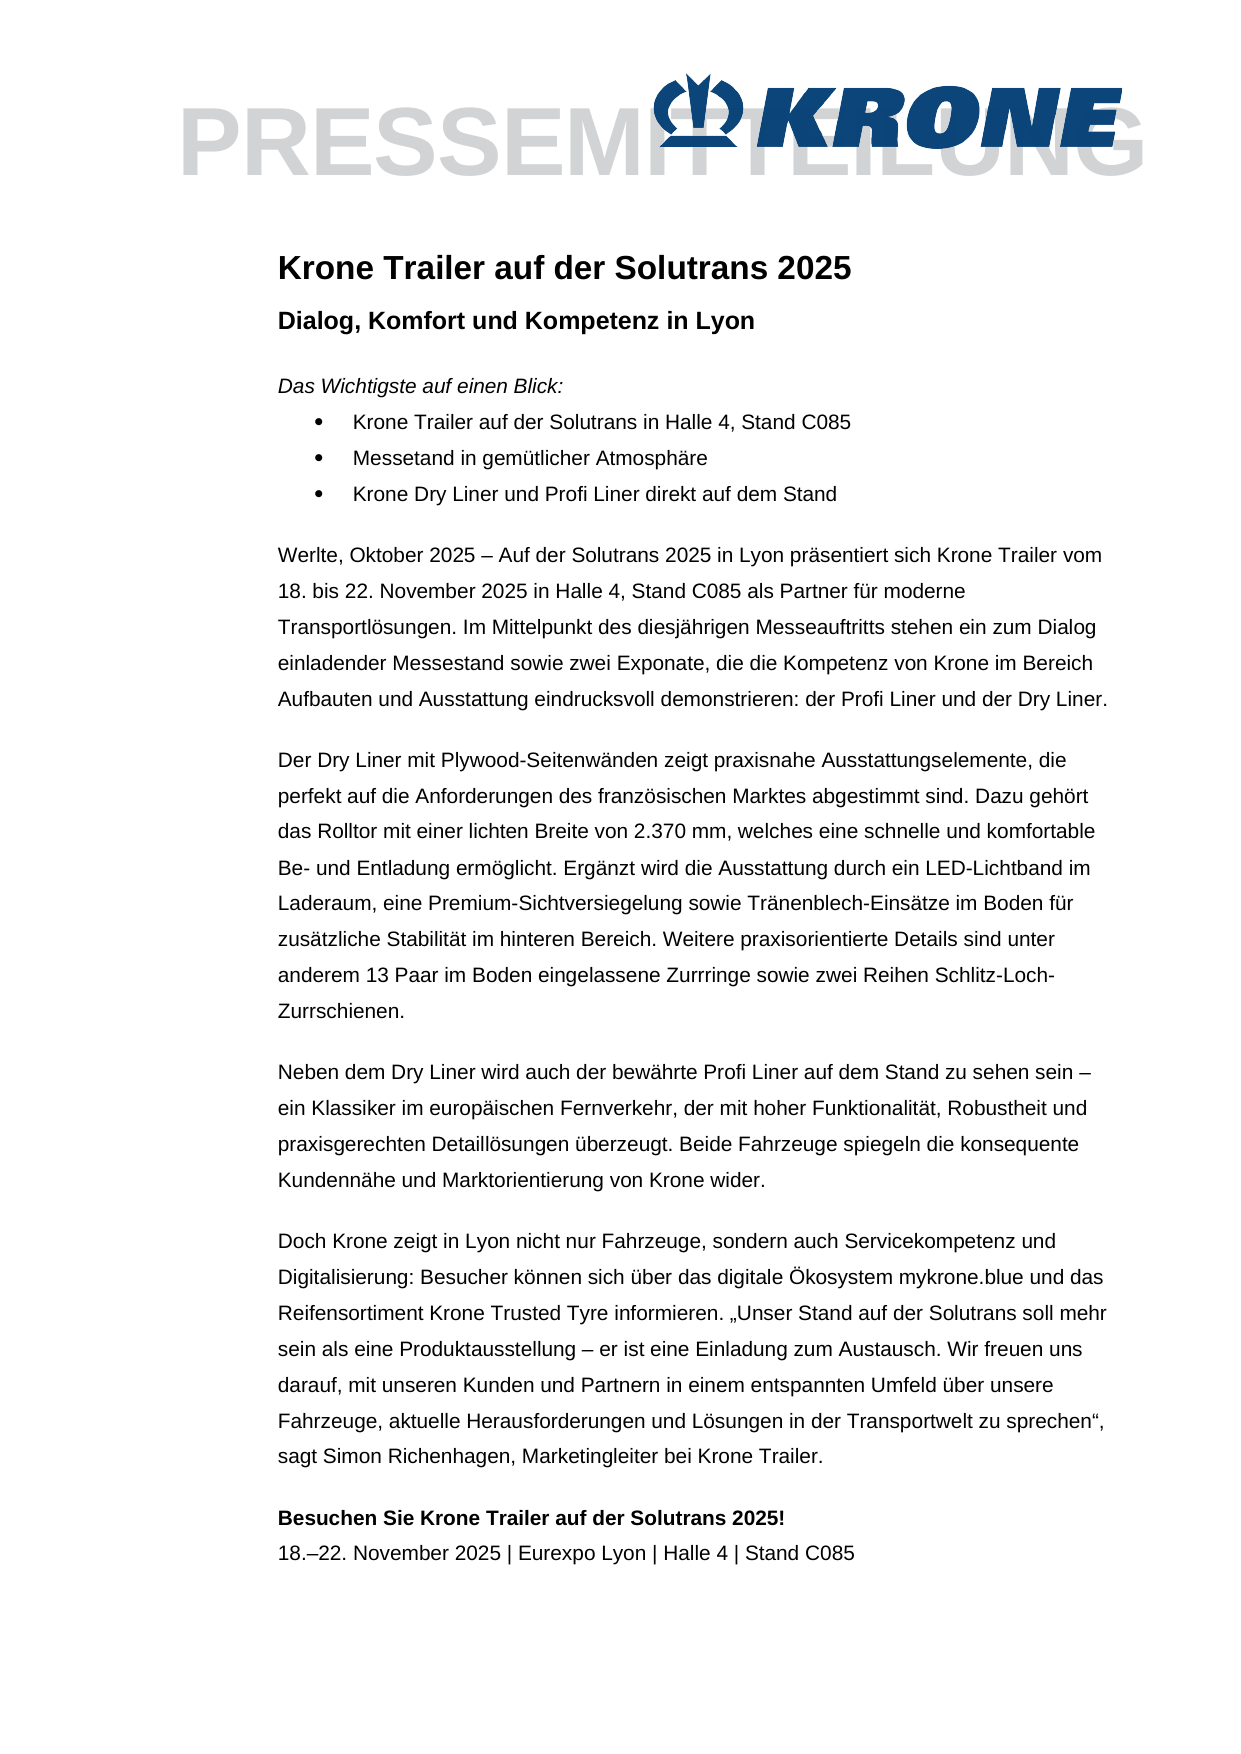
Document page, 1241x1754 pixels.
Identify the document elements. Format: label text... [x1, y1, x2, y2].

text Das Wichtigste auf einen Blick: [278, 374, 1122, 398]
list Krone Trailer auf der Solutrans in Halle 4, Stand C085 [315, 410, 1122, 434]
text Dialog, Komfort und Kompetenz in Lyon [278, 306, 1122, 334]
picture [653, 73, 1123, 149]
text Werlte, Oktober 2025 – Auf der Solutrans 2025 in Lyon präsentiert sich Krone Trailer vom 18. bis 22. November 2025 in Halle 4, Stand C085 als Partner für moderne Transportlösungen. Im Mittelpunkt des diesjährigen Messeauftritts stehen ein zum Dialog einladender Messestand sowie zwei Exponate, die die Kompetenz von Krone im Bereich Aufbauten und Ausstattung eindrucksvoll demonstrieren: der Profi Liner und der Dry Liner. [278, 543, 1122, 711]
text Besuchen Sie Krone Trailer auf der Solutrans 2025! 18.–22. November 2025 | Eurexpo Lyon | Halle 4 | Stand C085 [278, 1505, 1122, 1565]
text Doch Krone zeigt in Lyon nicht nur Fahrzeuge, sondern auch Servicekompetenz und Digitalisierung: Besucher können sich über das digitale Ökosystem mykrone.blue und das Reifensortiment Krone Trusted Tyre informieren. „Unser Stand auf der Solutrans soll mehr sein als eine Produktausstellung – er ist eine Einladung zum Austausch. Wir freuen uns darauf, mit unseren Kunden und Partnern in einem entspannten Umfeld über unsere Fahrzeuge, aktuelle Herausforderungen und Lösungen in der Transportwelt zu sprechen“, sagt Simon Richenhagen, Marketingleiter bei Krone Trailer. [278, 1229, 1122, 1468]
text Der Dry Liner mit Plywood-Seitenwänden zeigt praxisnahe Ausstattungselemente, die perfekt auf die Anforderungen des französischen Marktes abgestimmt sind. Dazu gehört das Rolltor mit einer lichten Breite von 2.370 mm, welches eine schnelle und komfortable Be- und Entladung ermöglicht. Ergänzt wird die Ausstattung durch ein LED-Lichtband im Laderaum, eine Premium-Sichtversiegelung sowie Tränenblech-Einsätze im Boden für zusätzliche Stabilität im hinteren Bereich. Weitere praxisorientierte Details sind unter anderem 13 Paar im Boden eingelassene Zurrringe sowie zwei Reihen Schlitz-Loch-Zurrschienen. [278, 747, 1122, 1023]
list Messetand in gemütlicher Atmosphäre [315, 446, 1122, 470]
text Krone Trailer auf der Solutrans 2025 [278, 248, 1122, 286]
text Neben dem Dry Liner wird auch der bewährte Profi Liner auf dem Stand zu sehen sein – ein Klassiker im europäischen Fernverkehr, der mit hoher Funktionalität, Robustheit und praxisgerechten Detaillösungen überzeugt. Beide Fahrzeuge spiegeln die konsequente Kundennähe und Marktorientierung von Krone wider. [278, 1060, 1122, 1192]
list Krone Dry Liner und Profi Liner direkt auf dem Stand [315, 482, 1122, 506]
